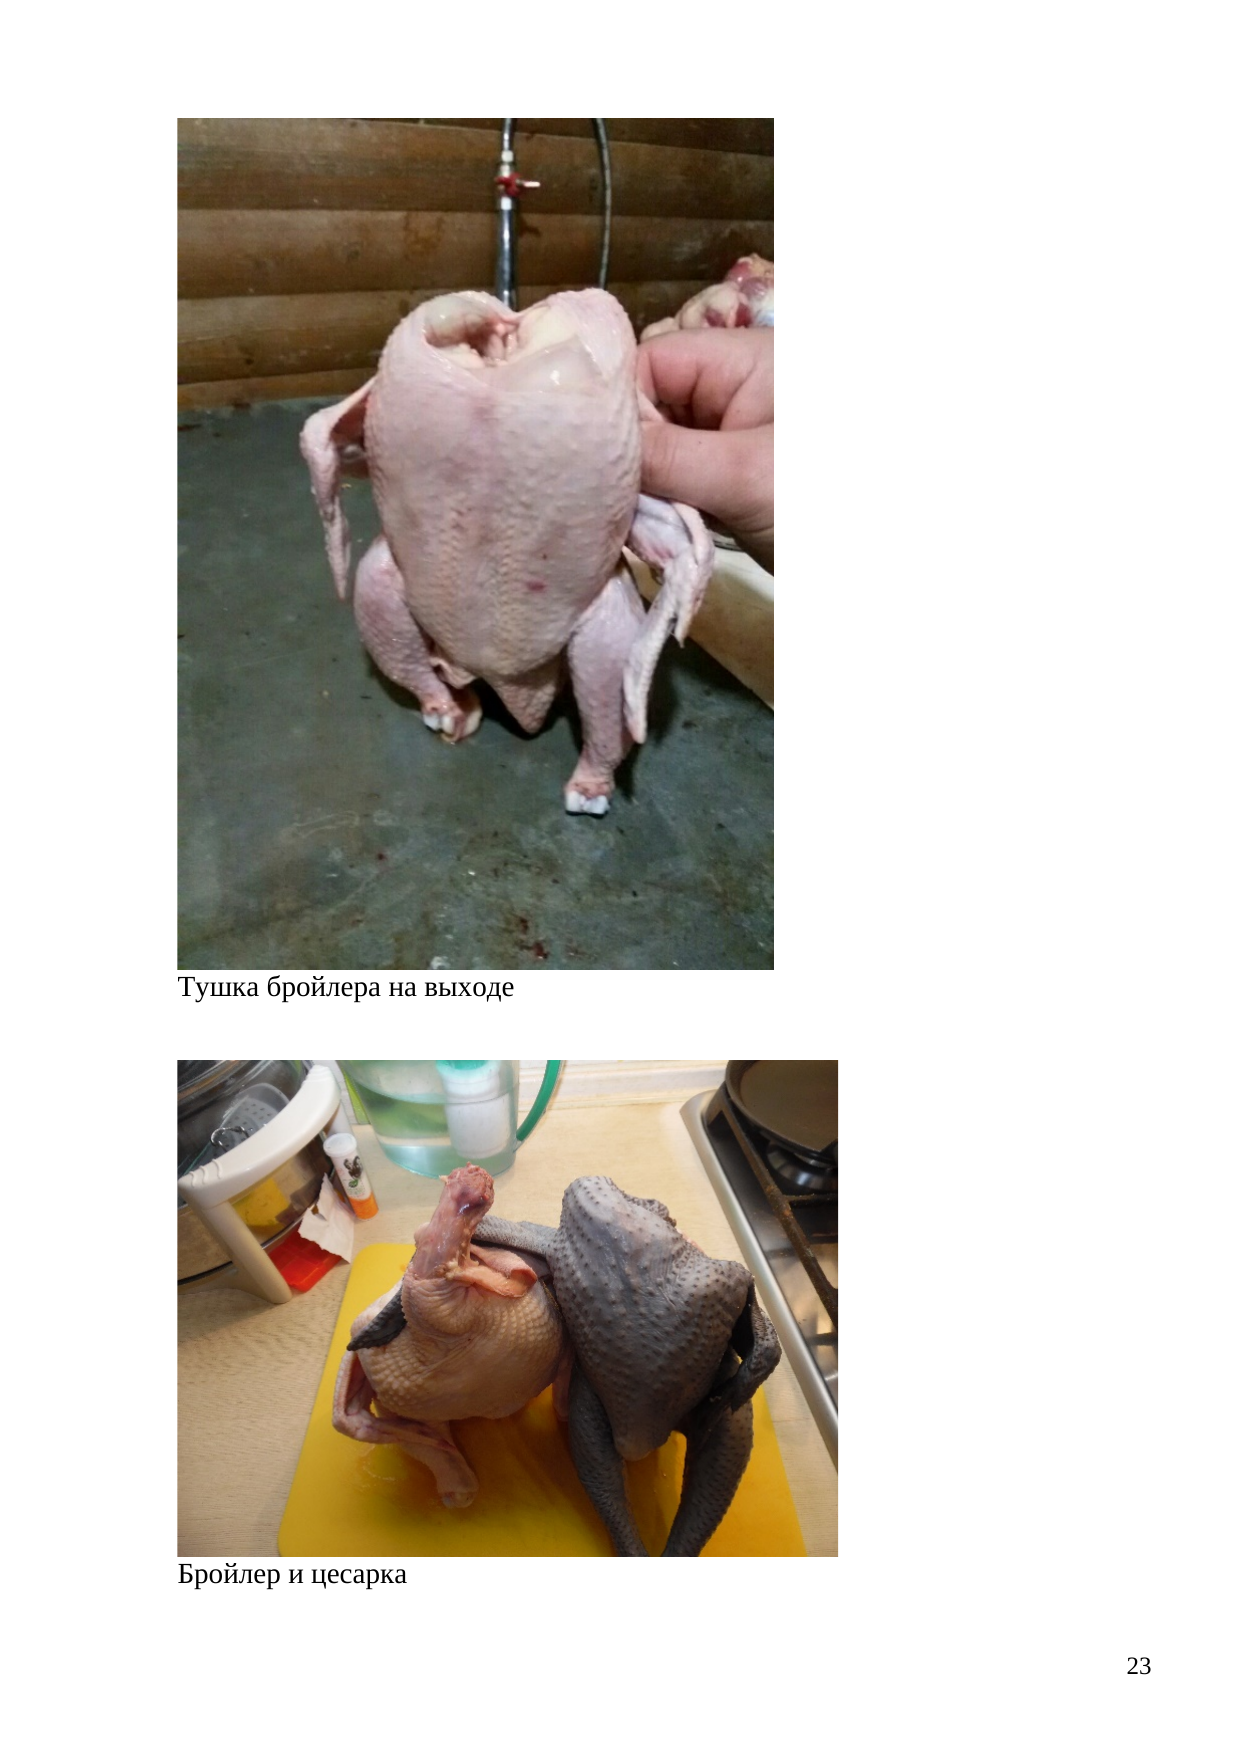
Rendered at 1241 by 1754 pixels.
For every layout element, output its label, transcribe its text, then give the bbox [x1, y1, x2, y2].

picture [177, 1060, 839, 1557]
text Бройлер и цесарка [177, 1556, 1152, 1590]
picture [177, 118, 774, 970]
